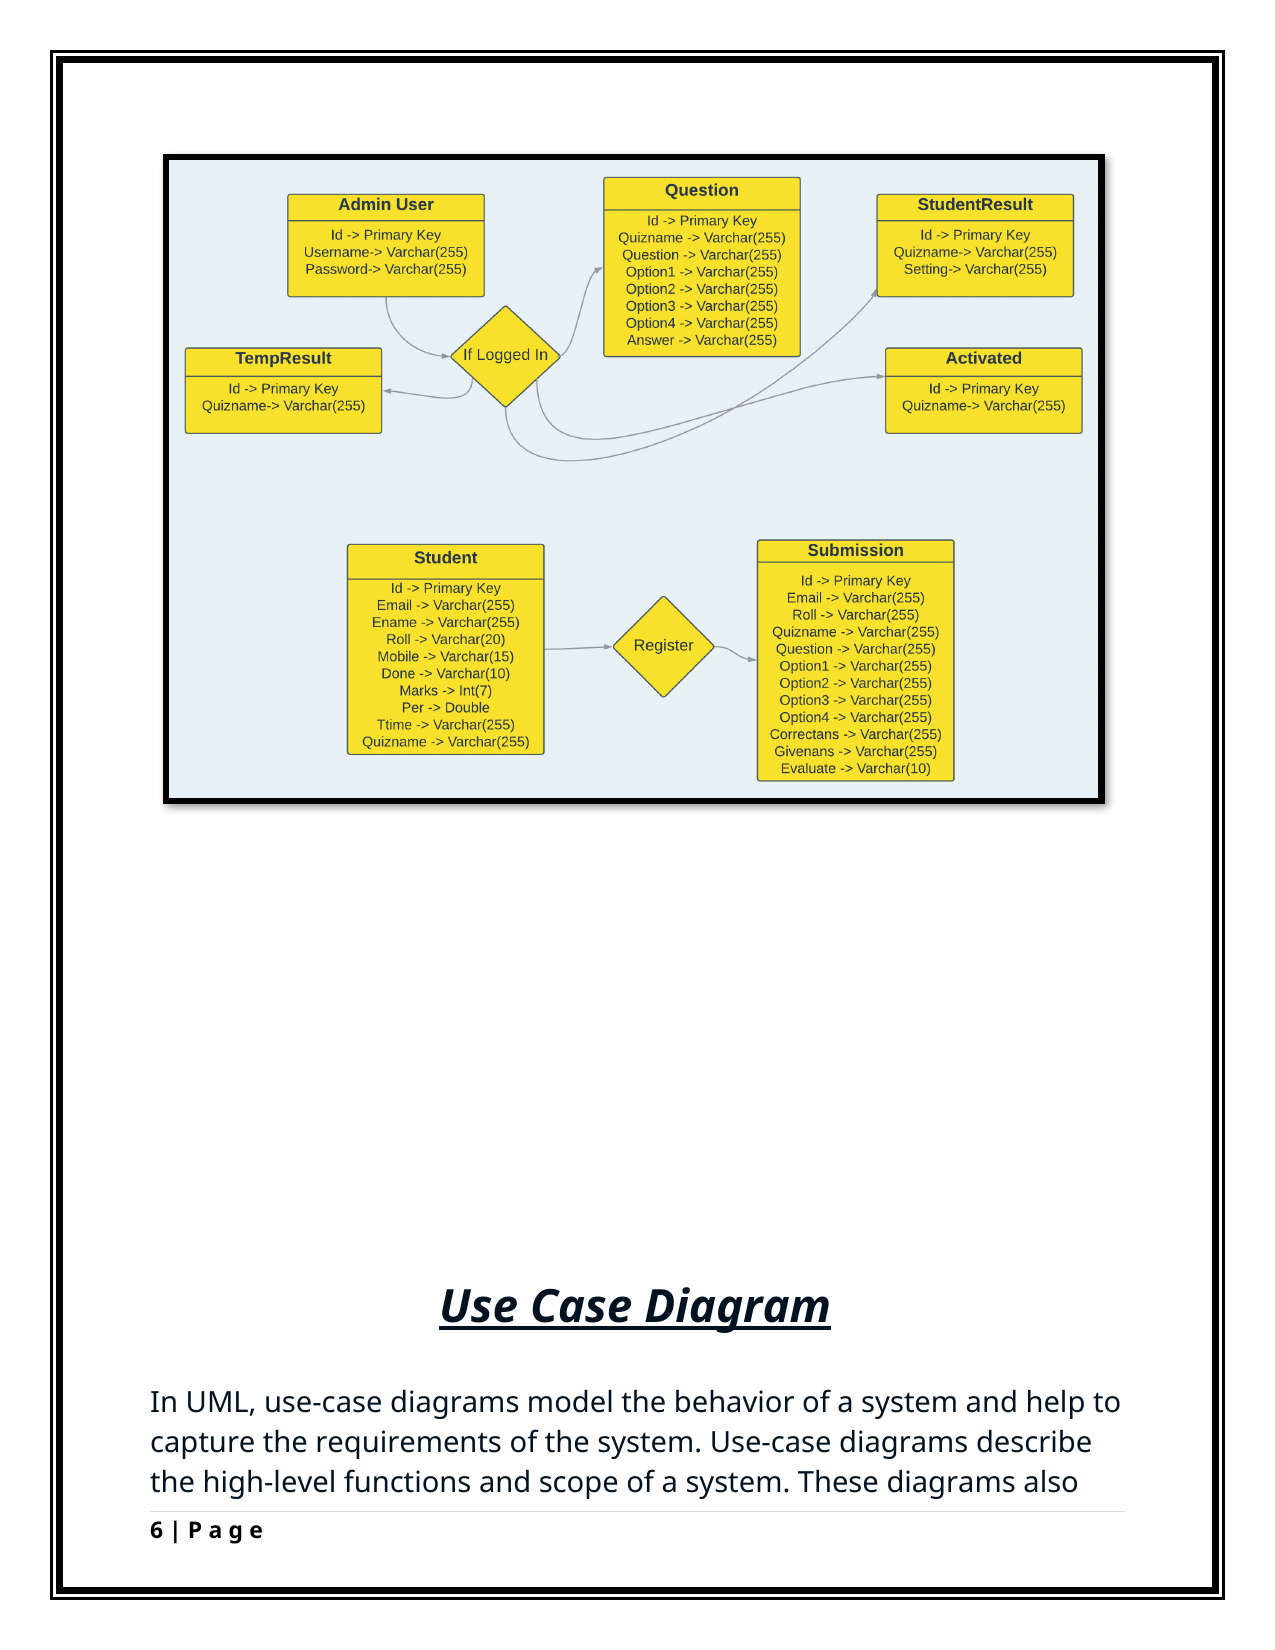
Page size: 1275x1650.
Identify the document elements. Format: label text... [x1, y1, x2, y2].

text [150, 1382, 1125, 1501]
text Use Case Diagram [150, 1274, 1125, 1336]
picture [169, 160, 1098, 798]
